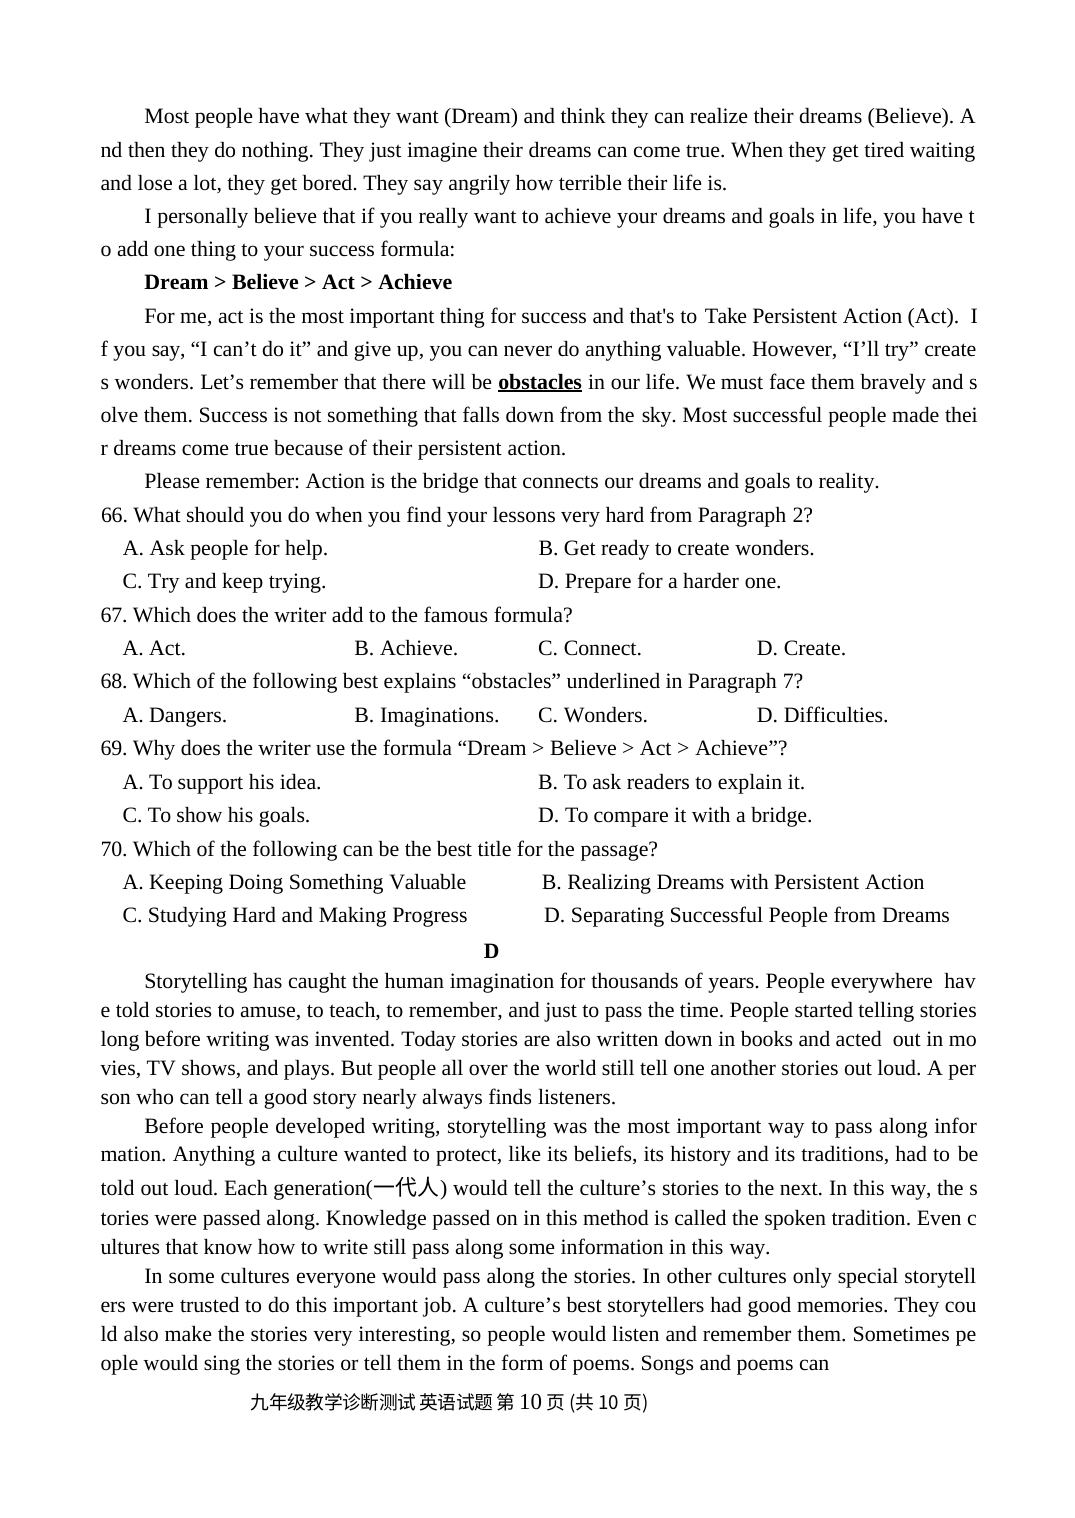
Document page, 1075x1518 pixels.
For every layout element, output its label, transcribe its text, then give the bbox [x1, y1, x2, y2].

text Before people developed writing, storytelling was the most important way to pass along information. Anything a culture wanted to protect, like its beliefs, its history and its traditions, had to be told out loud. Each generation(一代人) would tell the culture’s stories to the next. In this way, the stories were passed along. Knowledge passed on in this method is called the spoken tradition. Even cultures that know how to write still pass along some information in this way. [100, 1113, 978, 1259]
list Why does the writer use the formula “Dream > Believe > Act > Achieve”? [100, 735, 1014, 761]
text A. Keeping Doing Something Valuable B. Realizing Dreams with Persistent Action [122, 869, 1014, 894]
list Which of the following best explains “obstacles” underlined in Paragraph 7? [100, 668, 1014, 694]
text C. To show his goals. D. To compare it with a bridge. [122, 802, 1014, 827]
text A. Act. B. Achieve. C. Connect. D. Create. [122, 635, 1014, 660]
text In some cultures everyone would pass along the stories. In other cultures only special storytellers were trusted to do this important job. A culture’s best storytellers had good memories. They could also make the stories very interesting, so people would listen and remember them. Sometimes people would sing the stories or tell them in the form of poems. Songs and poems can [100, 1263, 978, 1375]
subtitle Dream > Believe > Act > Achieve [144, 269, 1014, 294]
text A. To support his idea. B. To ask readers to explain it. [122, 769, 1014, 794]
list What should you do when you find your lessons very hard from Paragraph 2? [60, 502, 813, 527]
text A. Ask people for help. B. Get ready to create wonders. [60, 535, 814, 560]
text Storytelling has caught the human imagination for thousands of years. People everywhere have told stories to amuse, to teach, to remember, and just to pass the time. People started telling stories long before writing was invented. Today stories are also written down in books and acted out in movies, TV shows, and plays. But people all over the world still tell one another stories out loud. A person who can tell a good story nearly always finds listeners. [100, 968, 978, 1109]
text C. Studying Hard and Making Progress D. Separating Successful People from Dreams [122, 902, 1014, 928]
text Please remember: Action is the bridge that connects our dreams and goals to reality. [144, 468, 1014, 493]
list Which of the following can be the best title for the passage? [100, 836, 1014, 861]
text I personally believe that if you really want to achieve your dreams and goals in life, you have to add one thing to your success formula: [100, 203, 977, 261]
text Most people have what they want (Dream) and think they can realize their dreams (Believe). And then they do nothing. They just imagine their dreams can come true. When they get tired waiting and lose a lot, they get bored. They say angrily how terrible their life is. [100, 103, 977, 195]
text C. Try and keep trying. D. Prepare for a harder one. [122, 568, 1014, 594]
list Which does the writer add to the famous formula? [100, 602, 1014, 627]
text A. Dangers. B. Imaginations. C. Wonders. D. Difficulties. [122, 702, 1014, 727]
subtitle D [60, 938, 922, 963]
text For me, act is the most important thing for success and that's to Take Persistent Action (Act). If you say, “I can’t do it” and give up, you can never do anything valuable. However, “I’ll try” creates wonders. Let’s remember that there will be obstacles in our life. We must face them bravely and solve them. Success is not something that falls down from the sky. Most successful people made their dreams come true because of their persistent action. [100, 303, 978, 460]
